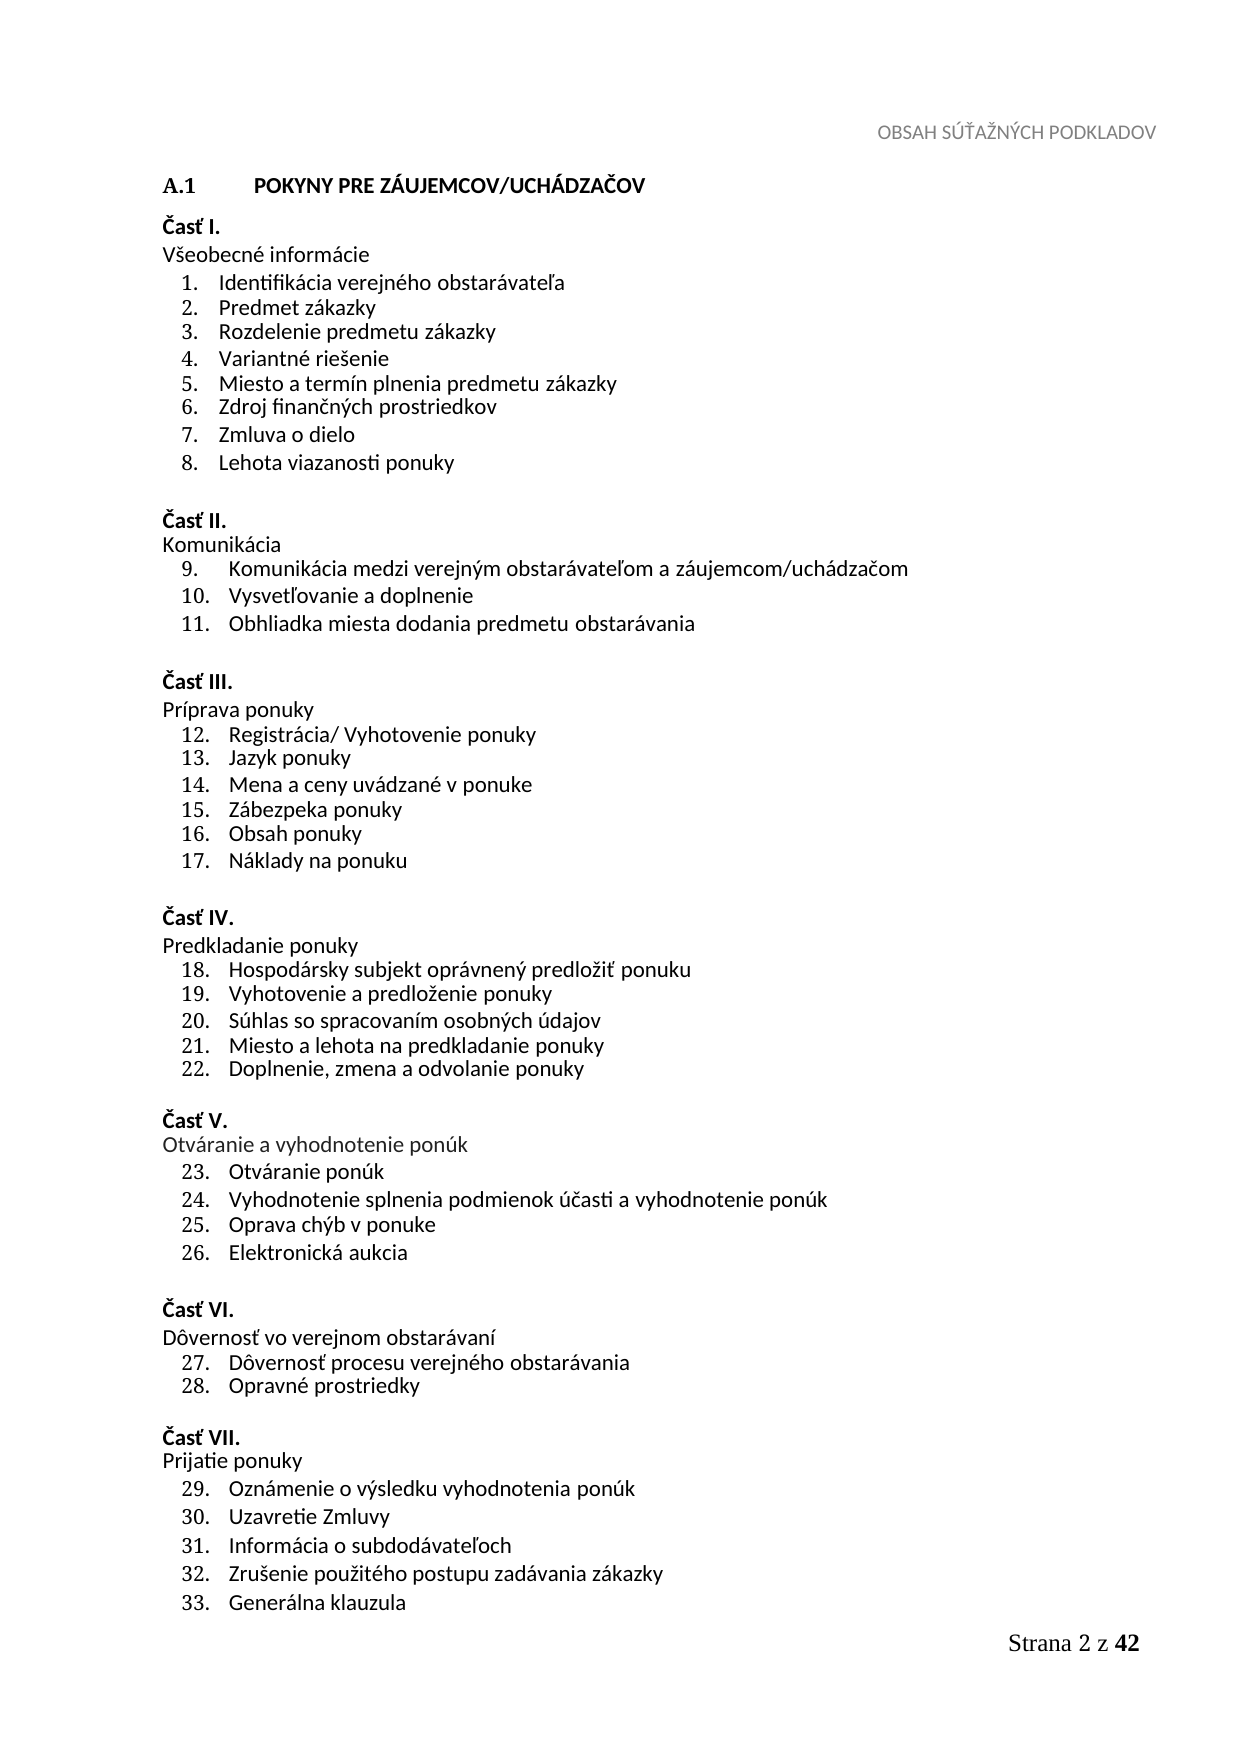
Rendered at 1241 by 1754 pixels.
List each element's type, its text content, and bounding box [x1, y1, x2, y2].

subtitle Časť VII. [162, 1427, 1167, 1450]
list Opravné prostriedky [181, 1375, 1167, 1398]
list Rozdelenie predmetu zákazky [181, 320, 1167, 344]
subtitle Časť VI. [162, 1295, 1167, 1323]
subtitle Časť IV. [162, 903, 1167, 931]
list Obhliadka miesta dodania predmetu obstarávania [181, 609, 1167, 638]
list Zdroj finančných prostriedkov [181, 396, 1167, 419]
text Dôvernosť vo verejnom obstarávaní [162, 1323, 1167, 1351]
list Hospodársky subjekt oprávnený predložiť ponuku [181, 959, 1167, 982]
list Generálna klauzula [181, 1588, 1167, 1616]
list Mena a ceny uvádzané v ponuke [181, 771, 1167, 799]
list Zmluva o dielo [181, 420, 1167, 448]
list Otváranie ponúk [181, 1157, 1167, 1185]
list Variantné riešenie [181, 344, 1167, 372]
list Vyhotovenie a predloženie ponuky [181, 982, 1167, 1006]
list Lehota viazanosti ponuky [181, 448, 1167, 477]
subtitle Časť II. [162, 506, 1167, 534]
list Dôvernosť procesu verejného obstarávania [181, 1351, 1167, 1375]
list Obsah ponuky [181, 823, 1167, 846]
text Predkladanie ponuky [162, 931, 1167, 959]
list Miesto a termín plnenia predmetu zákazky [181, 372, 1167, 396]
text Všeobecné informácie [162, 240, 1167, 268]
list Súhlas so spracovaním osobných údajov [181, 1006, 1167, 1034]
subtitle Časť III. [162, 667, 1167, 695]
list Náklady na ponuku [181, 846, 1167, 874]
list Predmet zákazky [181, 297, 1167, 320]
list Elektronická aukcia [181, 1238, 1167, 1266]
list Identifikácia verejného obstarávateľa [181, 268, 1167, 297]
text Prijatie ponuky [162, 1450, 1167, 1474]
list Zrušenie použitého postupu zadávania zákazky [181, 1559, 1167, 1588]
list Jazyk ponuky [181, 747, 1167, 770]
list Vyhodnotenie splnenia podmienok účasti a vyhodnotenie ponúk [181, 1185, 1167, 1214]
list Vysvetľovanie a doplnenie [181, 581, 1167, 609]
list Informácia o subdodávateľoch [181, 1531, 1167, 1559]
list Uzavretie Zmluvy [181, 1502, 1167, 1531]
text Otváranie a vyhodnotenie ponúk [162, 1133, 1167, 1157]
list Oprava chýb v ponuke [181, 1214, 1167, 1238]
list Oznámenie o výsledku vyhodnotenia ponúk [181, 1474, 1167, 1502]
subtitle Časť V. [162, 1110, 1167, 1133]
list Zábezpeka ponuky [181, 799, 1167, 823]
list POKYNY PRE ZÁUJEMCOV/UCHÁDZAČOV [162, 171, 1167, 200]
text Komunikácia [162, 534, 1167, 557]
text OBSAH SÚŤAŽNÝCH PODKLADOV [106, 119, 1156, 144]
text Príprava ponuky [162, 695, 1167, 723]
list Doplnenie, zmena a odvolanie ponuky [181, 1058, 1167, 1082]
list Komunikácia medzi verejným obstarávateľom a záujemcom/uchádzačom [181, 557, 1167, 581]
list Miesto a lehota na predkladanie ponuky [181, 1034, 1167, 1058]
subtitle Časť I. [162, 212, 1167, 240]
list Registrácia/ Vyhotovenie ponuky [181, 723, 1167, 747]
